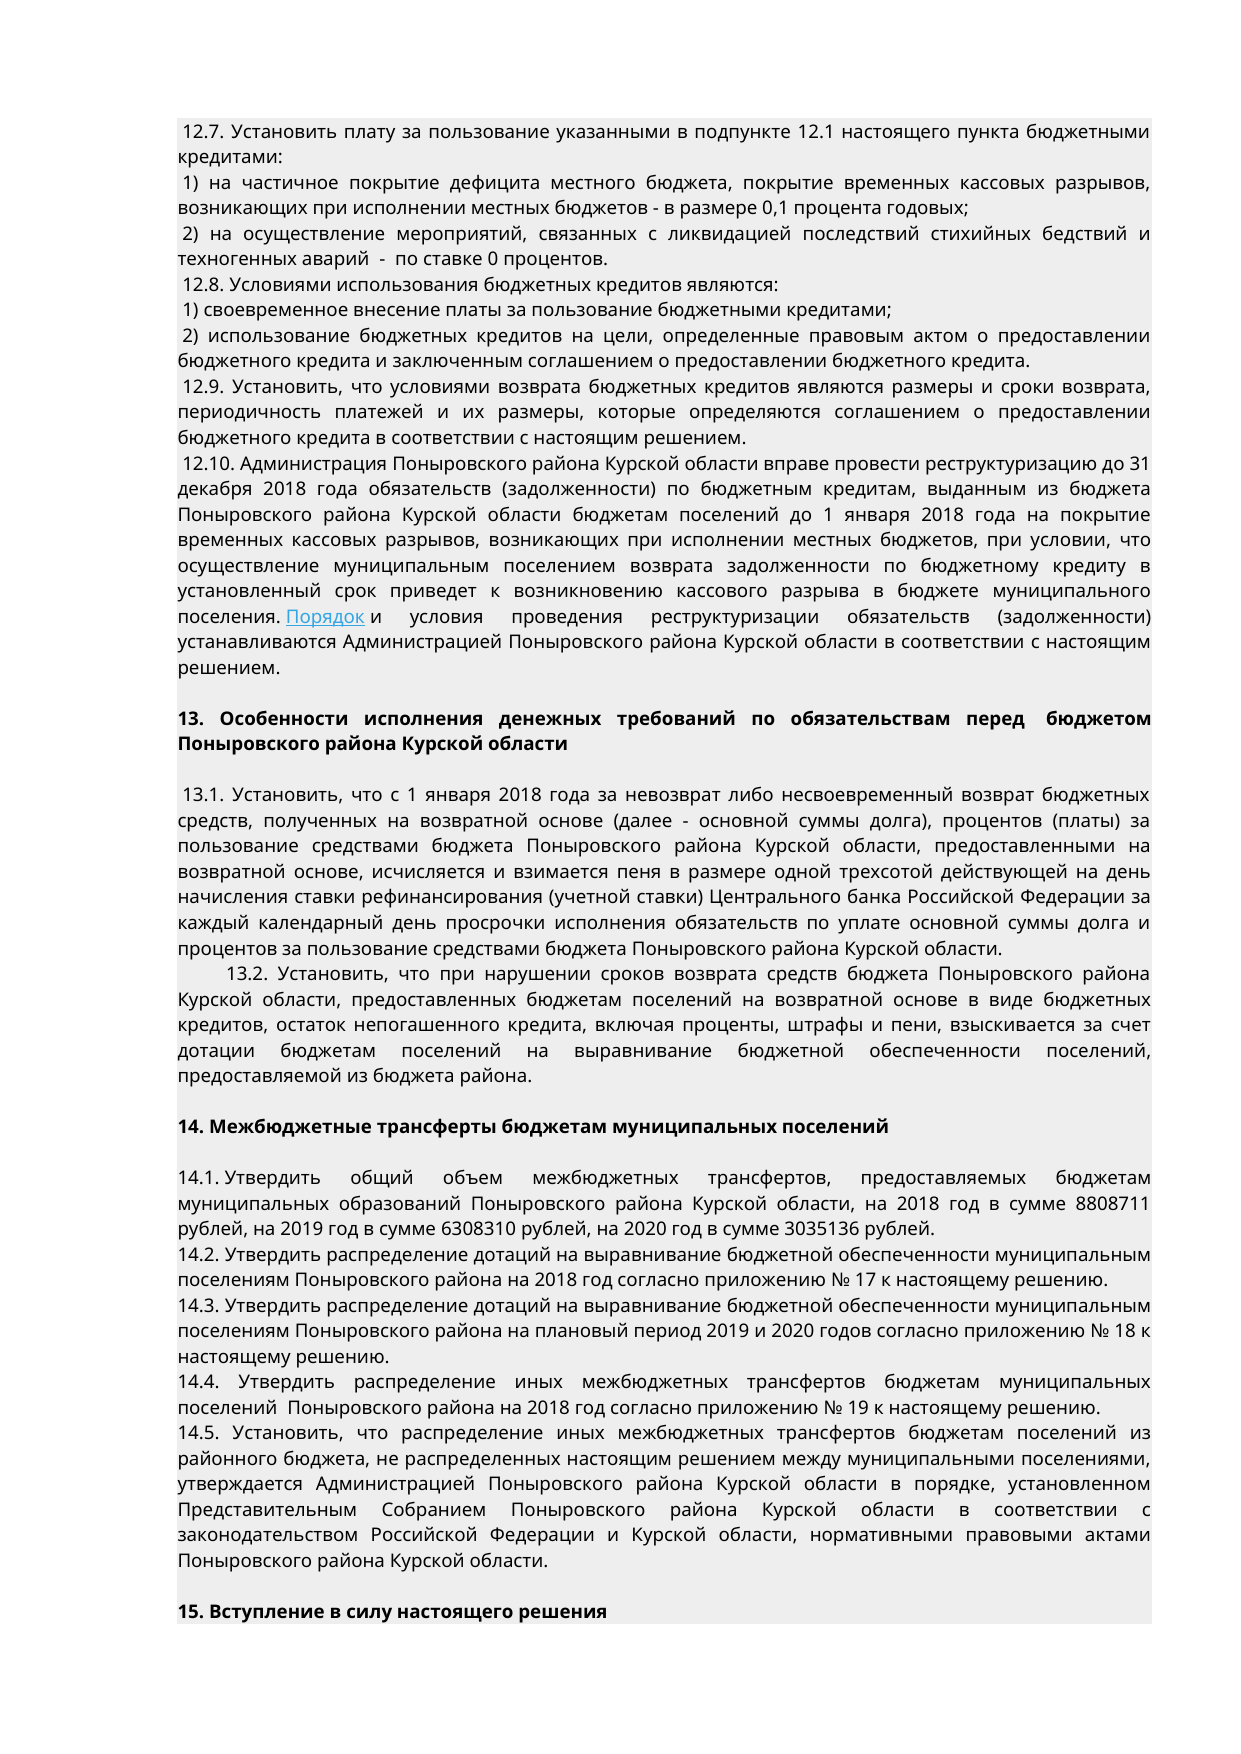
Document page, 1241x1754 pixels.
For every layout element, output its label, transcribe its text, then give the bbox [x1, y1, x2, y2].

text 2) использование бюджетных кредитов на цели, определенные правовым актом о предоставлении бюджетного кредита и заключенным соглашением о предоставлении бюджетного кредита. [177, 322, 1152, 373]
text 14.3. Утвердить распределение дотаций на выравнивание бюджетной обеспеченности муниципальным поселениям Поныровского района на плановый период 2019 и 2020 годов согласно приложению № 18 к настоящему решению. [177, 1292, 1152, 1369]
text 12.9. Установить, что условиями возврата бюджетных кредитов являются размеры и сроки возврата, периодичность платежей и их размеры, которые определяются соглашением о предоставлении бюджетного кредита в соответствии с настоящим решением. [177, 373, 1152, 450]
text 13. Особенности исполнения денежных требований по обязательствам перед бюджетом Поныровского района Курской области [177, 705, 1152, 756]
text 12.7. Установить плату за пользование указанными в подпункте 12.1 настоящего пункта бюджетными кредитами: [177, 118, 1152, 169]
text 2) на осуществление мероприятий, связанных с ликвидацией последствий стихийных бедствий и техногенных аварий - по ставке 0 процентов. [177, 220, 1152, 271]
text 12.8. Условиями использования бюджетных кредитов являются: [177, 271, 1152, 297]
text 14.4. Утвердить распределение иных межбюджетных трансфертов бюджетам муниципальных поселений Поныровского района на 2018 год согласно приложению № 19 к настоящему решению. [177, 1369, 1152, 1420]
text 14.2. Утвердить распределение дотаций на выравнивание бюджетной обеспеченности муниципальным поселениям Поныровского района на 2018 год согласно приложению № 17 к настоящему решению. [177, 1241, 1152, 1292]
text 14.5. Установить, что распределение иных межбюджетных трансфертов бюджетам поселений из районного бюджета, не распределенных настоящим решением между муниципальными поселениями, утверждается Администрацией Поныровского района Курской области в порядке, установленном Представительным Собранием Поныровского района Курской области в соответствии с законодательством Российской Федерации и Курской области, нормативными правовыми актами Поныровского района Курской области. [177, 1420, 1152, 1573]
text 14.1. Утвердить общий объем межбюджетных трансфертов, предоставляемых бюджетам муниципальных образований Поныровского района Курской области, на 2018 год в сумме 8808711 рублей, на 2019 год в сумме 6308310 рублей, на 2020 год в сумме 3035136 рублей. [177, 1164, 1152, 1241]
text 13.2. Установить, что при нарушении сроков возврата средств бюджета Поныровского района Курской области, предоставленных бюджетам поселений на возвратной основе в виде бюджетных кредитов, остаток непогашенного кредита, включая проценты, штрафы и пени, взыскивается за счет дотации бюджетам поселений на выравнивание бюджетной обеспеченности поселений, предоставляемой из бюджета района. [177, 960, 1152, 1088]
text 13.1. Установить, что с 1 января 2018 года за невозврат либо несвоевременный возврат бюджетных средств, полученных на возвратной основе (далее - основной суммы долга), процентов (платы) за пользование средствами бюджета Поныровского района Курской области, предоставленными на возвратной основе, исчисляется и взимается пеня в размере одной трехсотой действующей на день начисления ставки рефинансирования (учетной ставки) Центрального банка Российской Федерации за каждый календарный день просрочки исполнения обязательств по уплате основной суммы долга и процентов за пользование средствами бюджета Поныровского района Курской области. [177, 782, 1152, 960]
text 15. Вступление в силу настоящего решения [177, 1598, 1152, 1624]
text 14. Межбюджетные трансферты бюджетам муниципальных поселений [177, 1113, 1152, 1139]
text 1) своевременное внесение платы за пользование бюджетными кредитами; [177, 297, 1152, 322]
text 12.10. Администрация Поныровского района Курской области вправе провести реструктуризацию до 31 декабря 2018 года обязательств (задолженности) по бюджетным кредитам, выданным из бюджета Поныровского района Курской области бюджетам поселений до 1 января 2018 года на покрытие временных кассовых разрывов, возникающих при исполнении местных бюджетов, при условии, что осуществление муниципальным поселением возврата задолженности по бюджетному кредиту в установленный срок приведет к возникновению кассового разрыва в бюджете муниципального поселения. Порядок и условия проведения реструктуризации обязательств (задолженности) устанавливаются Администрацией Поныровского района Курской области в соответствии с настоящим решением. [177, 450, 1152, 679]
text 1) на частичное покрытие дефицита местного бюджета, покрытие временных кассовых разрывов, возникающих при исполнении местных бюджетов - в размере 0,1 процента годовых; [177, 169, 1152, 220]
